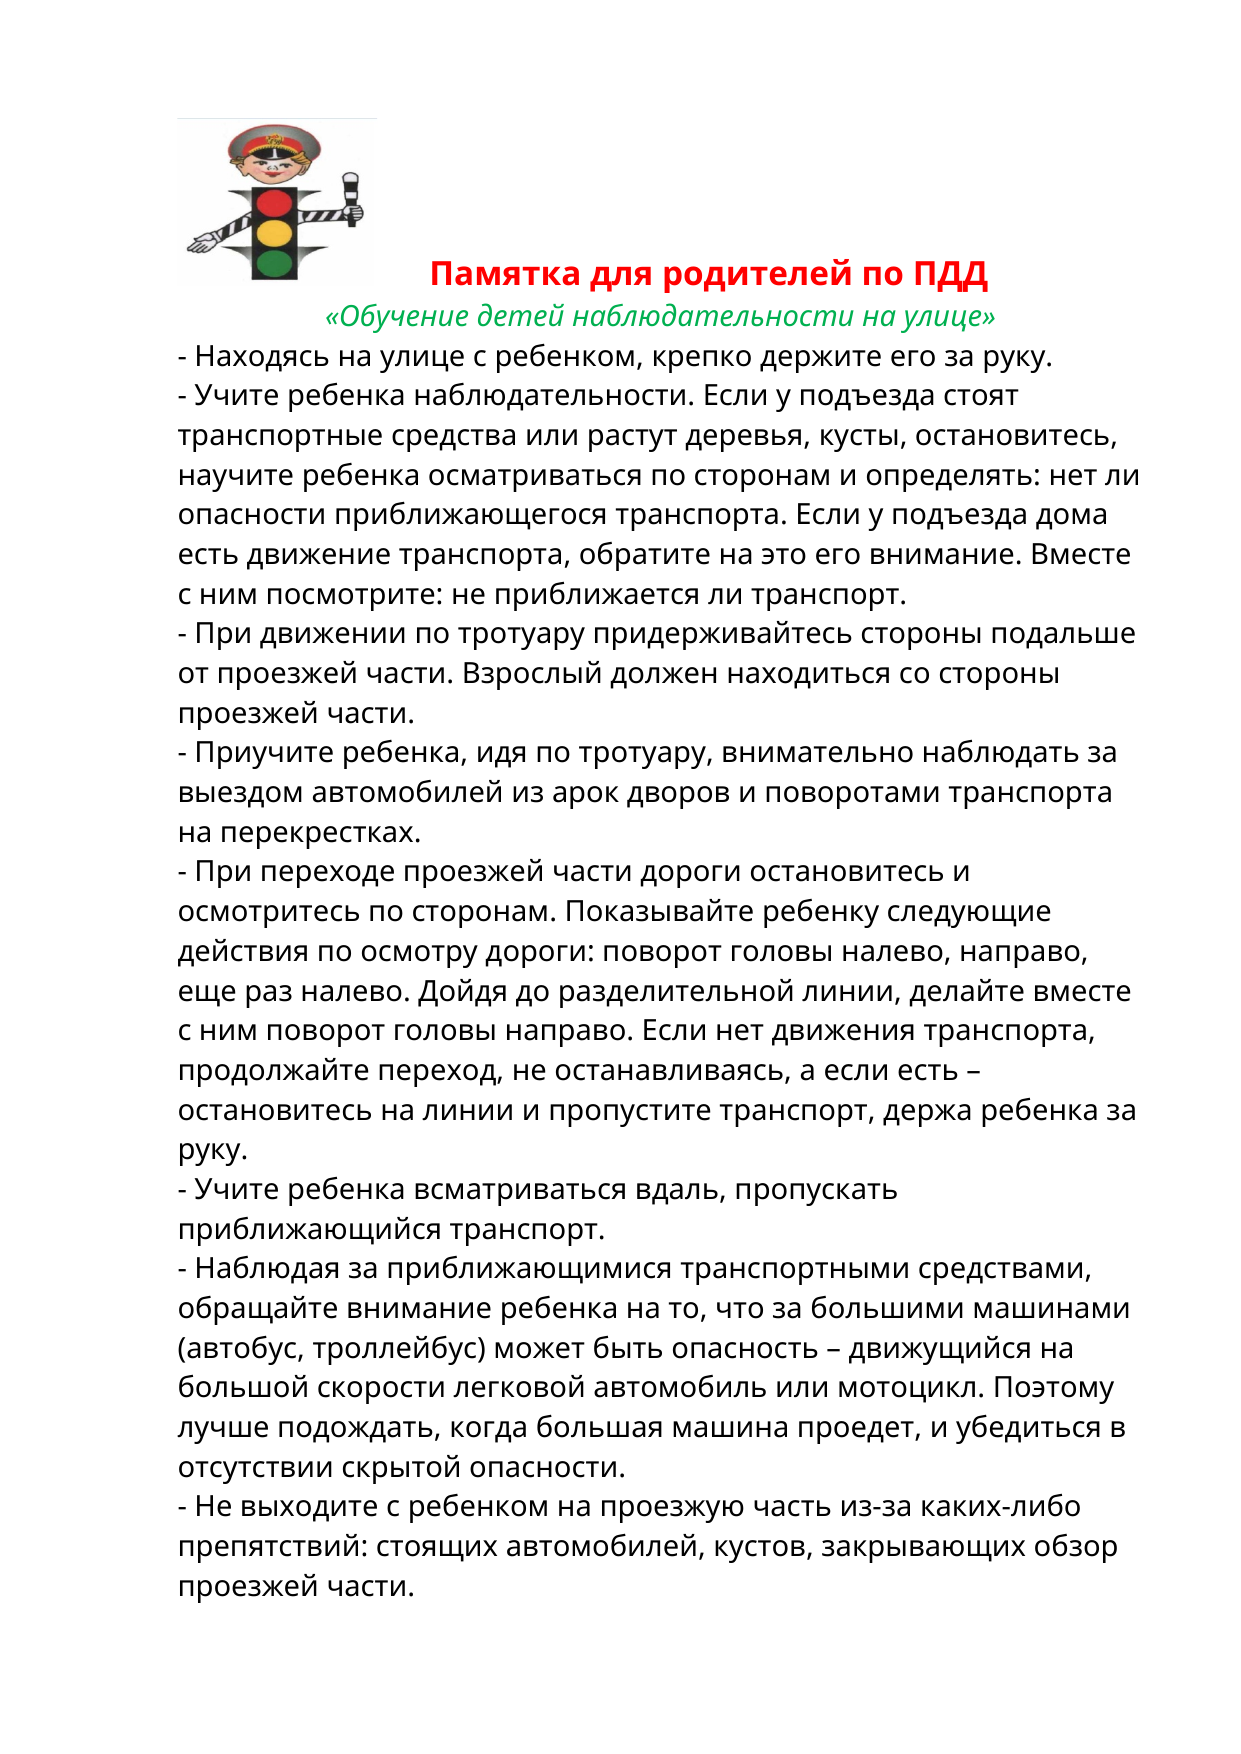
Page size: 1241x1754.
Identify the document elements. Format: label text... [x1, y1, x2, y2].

text - Учите ребенка всматриваться вдаль, пропускать приближающийся транспорт. [177, 1168, 1152, 1248]
text - При переходе проезжей части дороги остановитесь и осмотритесь по сторонам. Показывайте ребенку следующие действия по осмотру дороги: поворот головы налево, направо, еще раз налево. Дойдя до разделительной линии, делайте вместе с ним поворот головы направо. Если нет движения транспорта, продолжайте переход, не останавливаясь, а если есть – остановитесь на линии и пропустите транспорт, держа ребенка за руку. [177, 851, 1152, 1168]
text - Учите ребенка наблюдательности. Если у подъезда стоят транспортные средства или растут деревья, кусты, остановитесь, научите ребенка осматриваться по сторонам и определять: нет ли опасности приближающегося транспорта. Если у подъезда дома есть движение транспорта, обратите на это его внимание. Вместе с ним посмотрите: не приближается ли транспорт. [177, 374, 1152, 613]
text Памятка для родителей по ПДД [177, 118, 1152, 295]
text - Находясь на улице с ребенком, крепко держите его за руку. [177, 335, 1152, 374]
text - Наблюдая за приближающимися транспортными средствами, обращайте внимание ребенка на то, что за большими машинами (автобус, троллейбус) может быть опасность – движущийся на большой скорости легковой автомобиль или мотоцикл. Поэтому лучше подождать, когда большая машина проедет, и убедиться в отсутствии скрытой опасности. [177, 1248, 1152, 1486]
text - Приучите ребенка, идя по тротуару, внимательно наблюдать за выездом автомобилей из арок дворов и поворотами транспорта на перекрестках. [177, 732, 1152, 851]
picture [177, 118, 378, 286]
text - Не выходите с ребенком на проезжую часть из-за каких-либо препятствий: стоящих автомобилей, кустов, закрывающих обзор проезжей части. [177, 1486, 1152, 1605]
text «Обучение детей наблюдательности на улице» [177, 295, 1152, 335]
text - При движении по тротуару придерживайтесь стороны подальше от проезжей части. Взрослый должен находиться со стороны проезжей части. [177, 613, 1152, 732]
